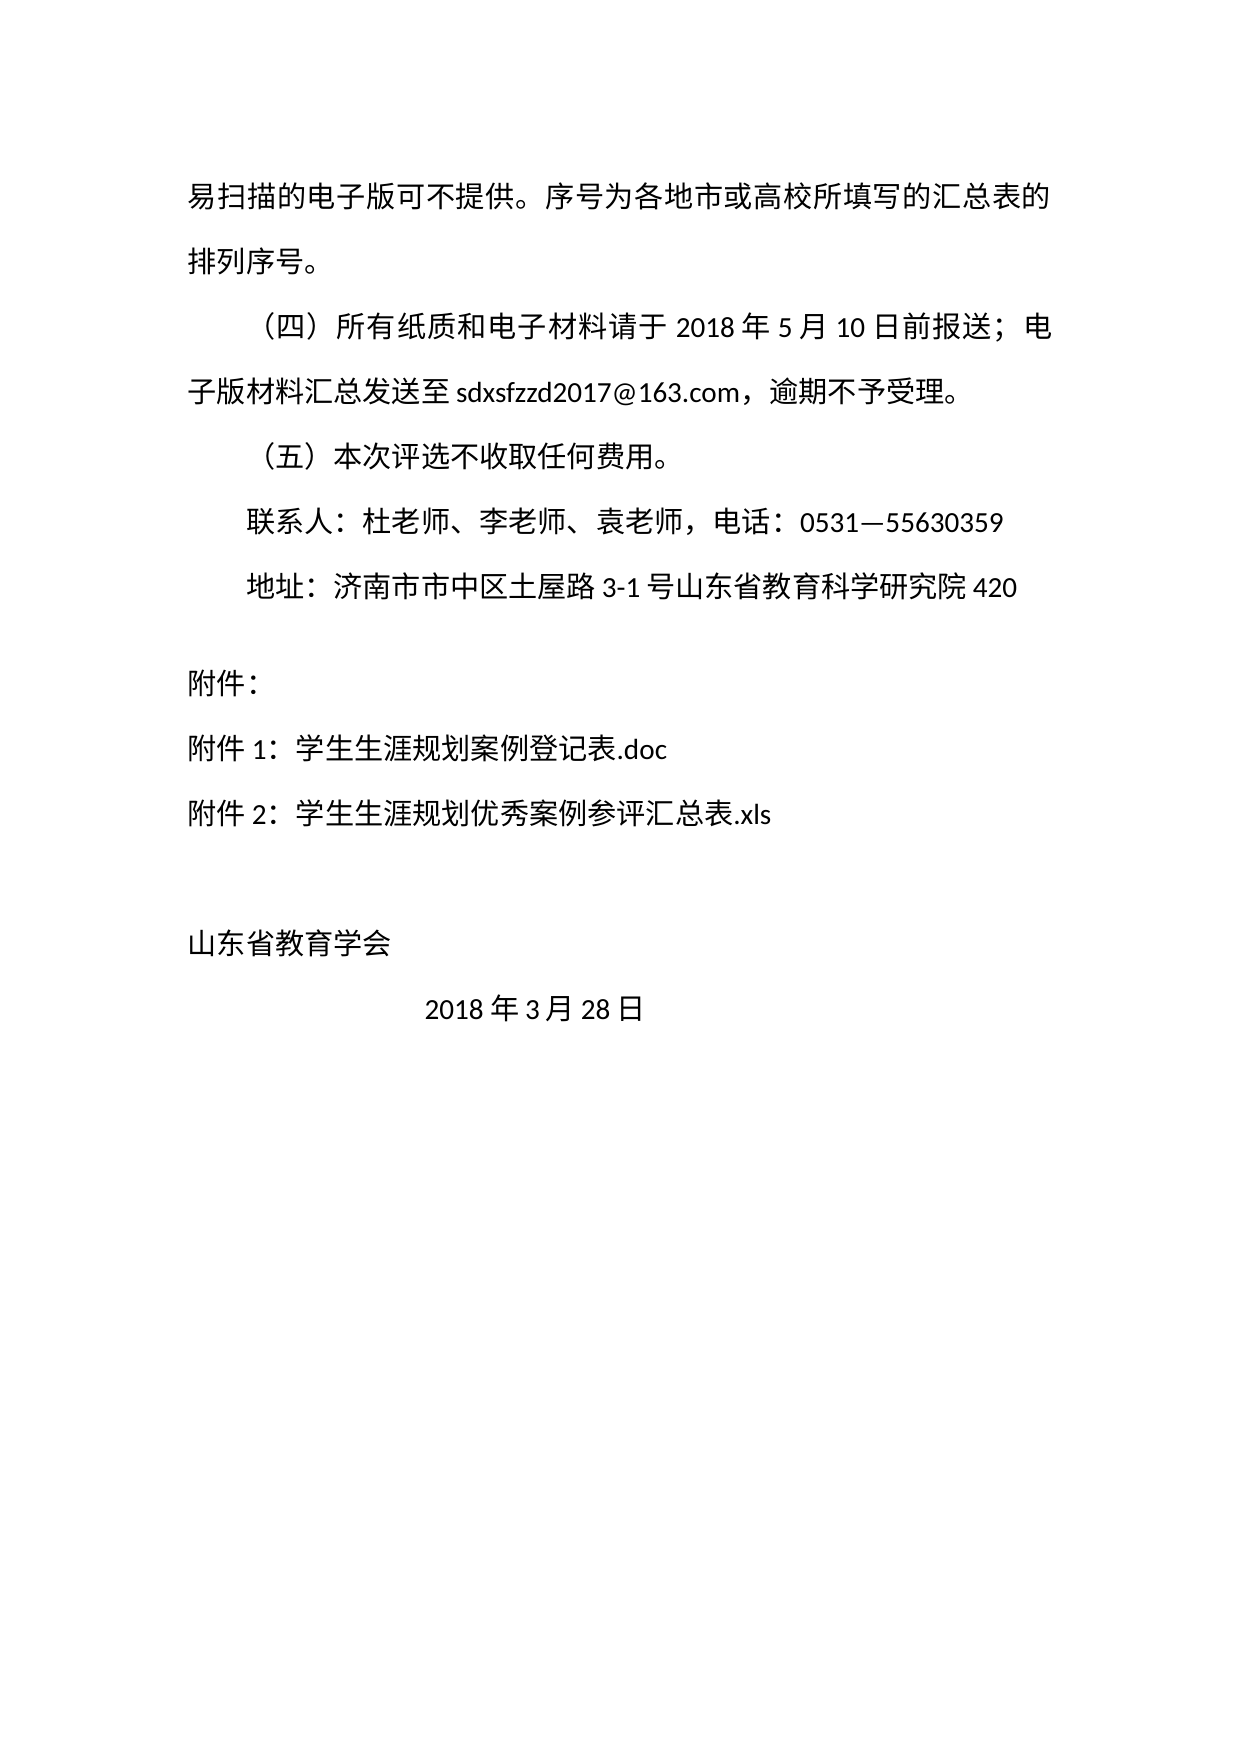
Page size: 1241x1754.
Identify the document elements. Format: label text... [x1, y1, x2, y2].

text 附件2：学生生涯规划优秀案例参评汇总表.xls [187, 779, 1053, 844]
text 联系人：杜老师、李老师、袁老师，电话：0531—55630359 [187, 487, 1053, 552]
text 2018年3月28日 [187, 974, 1053, 1039]
text 附件： [187, 649, 1053, 714]
text 山东省教育学会 [187, 909, 1053, 974]
text （五）本次评选不收取任何费用。 [187, 422, 1053, 487]
text 地址：济南市市中区土屋路3-1号山东省教育科学研究院420 [187, 552, 1053, 617]
text 附件1：学生生涯规划案例登记表.doc [187, 714, 1053, 779]
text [187, 162, 1053, 292]
text （四）所有纸质和电子材料请于2018年5月10日前报送；电子版材料汇总发送至sdxsfzzd2017@163.com，逾期不予受理。 [187, 292, 1053, 422]
